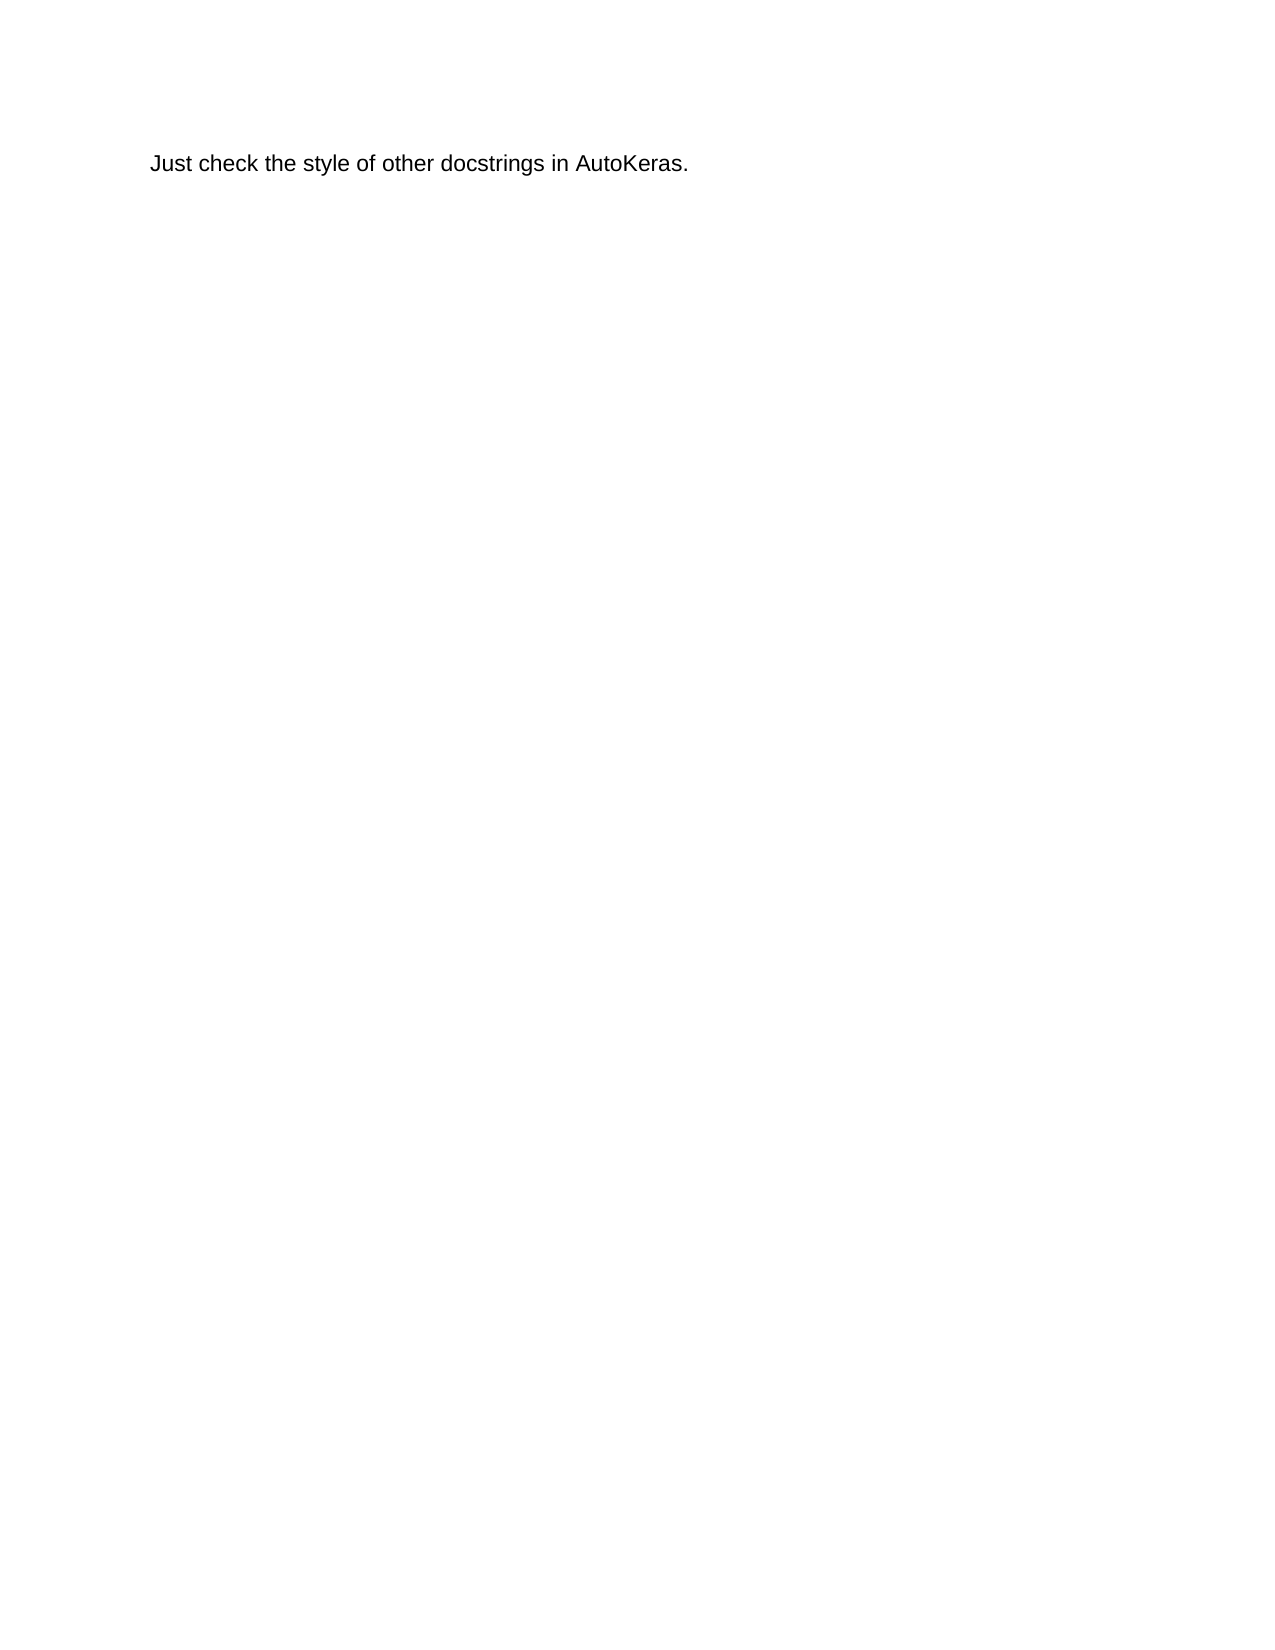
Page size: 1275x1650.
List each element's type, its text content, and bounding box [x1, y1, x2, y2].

text Just check the style of other docstrings in AutoKeras. [150, 150, 1125, 176]
